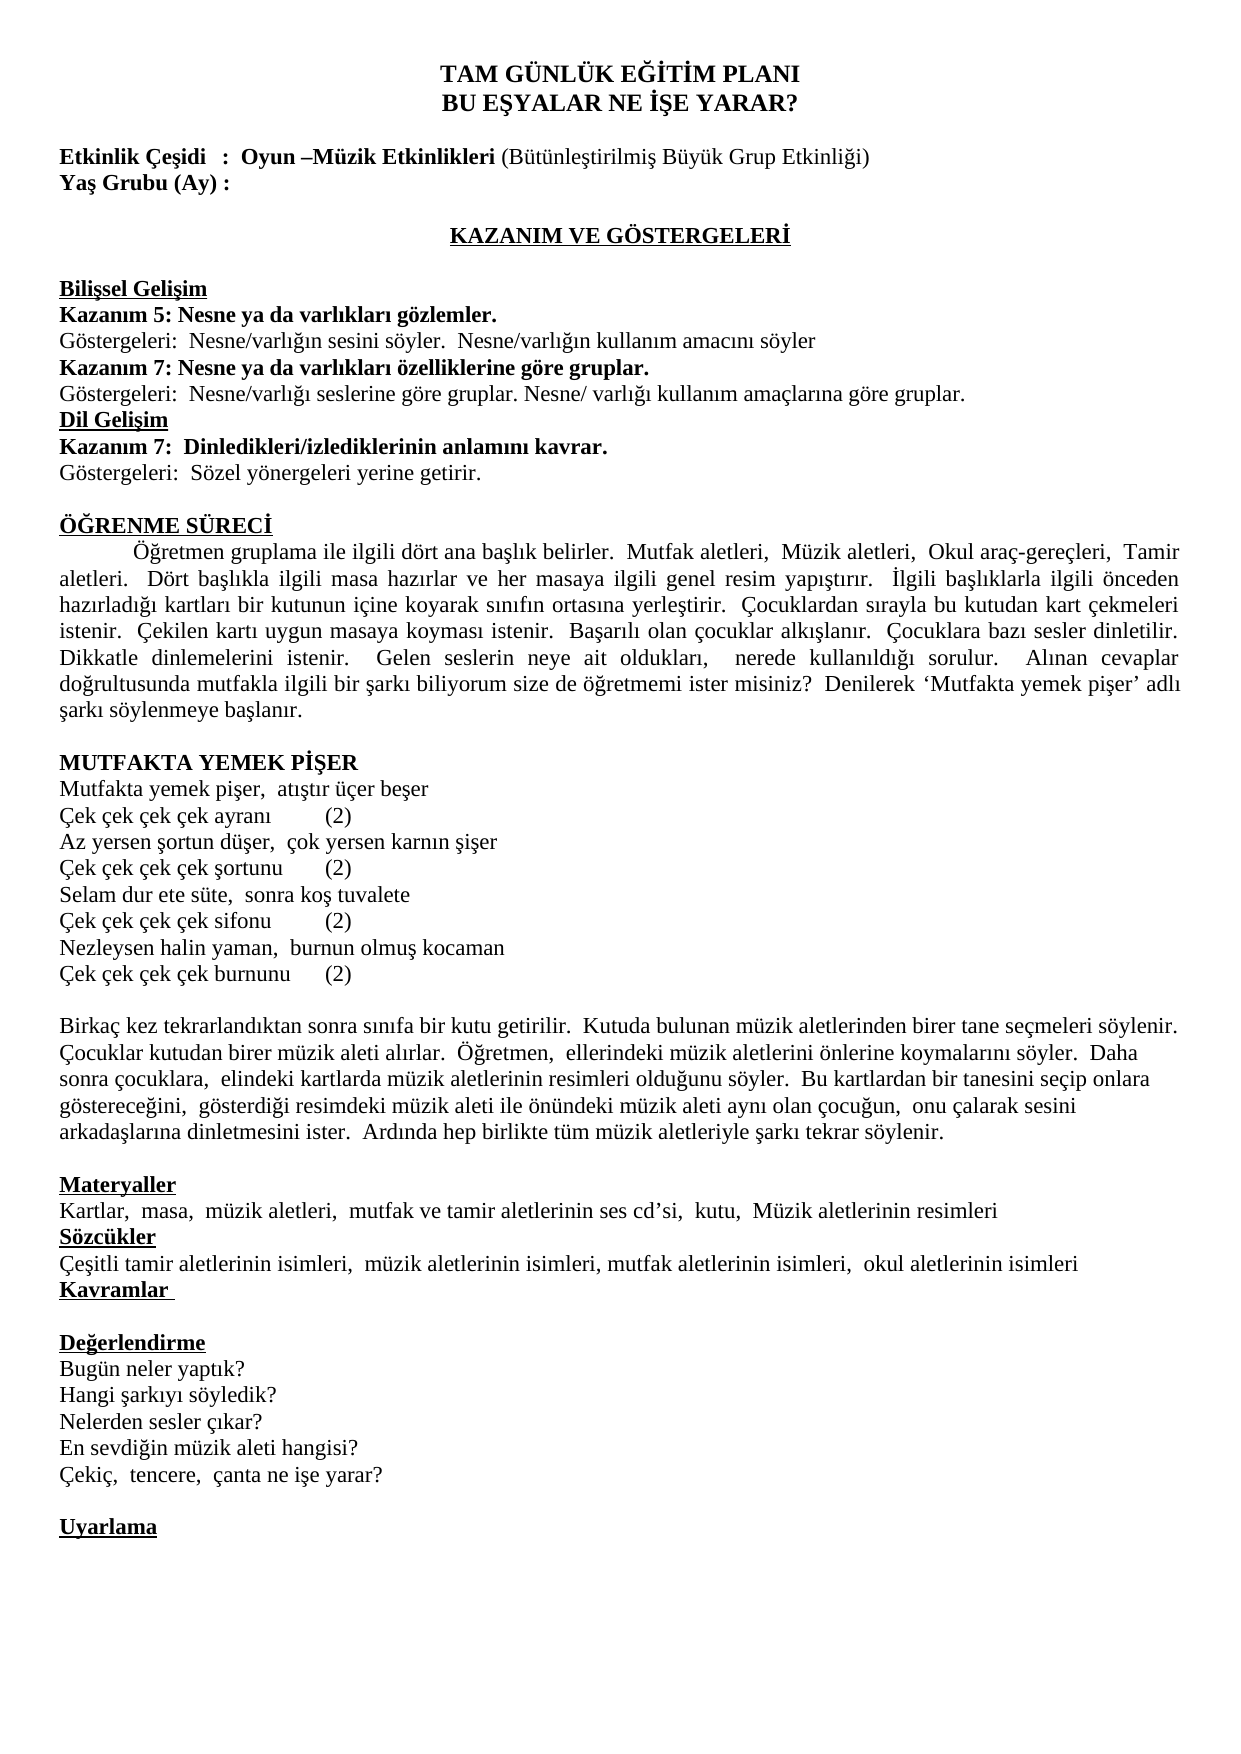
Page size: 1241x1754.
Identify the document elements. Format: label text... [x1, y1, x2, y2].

text Öğretmen gruplama ile ilgili dört ana başlık belirler. Mutfak aletleri, Müzik aletleri, Okul araç-gereçleri, Tamir aletleri. Dört başlıkla ilgili masa hazırlar ve her masaya ilgili genel resim yapıştırır. İlgili başlıklarla ilgili önceden hazırladığı kartları bir kutunun içine koyarak sınıfın ortasına yerleştirir. Çocuklardan sırayla bu kutudan kart çekmeleri istenir. Çekilen kartı uygun masaya koyması istenir. Başarılı olan çocuklar alkışlanır. Çocuklara bazı sesler dinletilir. Dikkatle dinlemelerini istenir. Gelen seslerin neye ait oldukları, nerede kullanıldığı sorulur. Alınan cevaplar doğrultusunda mutfakla ilgili bir şarkı biliyorum size de öğretmemi ister misiniz? Denilerek ‘Mutfakta yemek pişer’ adlı şarkı söylenmeye başlanır. [59, 538, 1181, 723]
text Etkinlik Çeşidi : Oyun –Müzik Etkinlikleri (Bütünleştirilmiş Büyük Grup Etkinliği) [59, 143, 1181, 169]
text Bilişsel Gelişim [59, 275, 1181, 301]
text BU EŞYALAR NE İŞE YARAR? [59, 88, 1181, 117]
text Bugün neler yaptık? [59, 1355, 1181, 1382]
text Mutfakta yemek pişer, atıştır üçer beşer [59, 775, 1181, 802]
text Çek çek çek çek sifonu (2) [59, 907, 1181, 933]
text TAM GÜNLÜK EĞİTİM PLANI [59, 59, 1181, 88]
text Göstergeleri: Sözel yönergeleri yerine getirir. [59, 459, 1181, 486]
text Kartlar, masa, müzik aletleri, mutfak ve tamir aletlerinin ses cd’si, kutu, Müzik aletlerinin resimleri [59, 1197, 1181, 1223]
text Birkaç kez tekrarlandıktan sonra sınıfa bir kutu getirilir. Kutuda bulunan müzik aletlerinden birer tane seçmeleri söylenir. Çocuklar kutudan birer müzik aleti alırlar. Öğretmen, ellerindeki müzik aletlerini önlerine koymalarını söyler. Daha sonra çocuklara, elindeki kartlarda müzik aletlerinin resimleri olduğunu söyler. Bu kartlardan bir tanesini seçip onlara göstereceğini, gösterdiği resimdeki müzik aleti ile önündeki müzik aleti aynı olan çocuğun, onu çalarak sesini arkadaşlarına dinletmesini ister. Ardında hep birlikte tüm müzik aletleriyle şarkı tekrar söylenir. [59, 1013, 1181, 1144]
text Çek çek çek çek ayranı (2) [59, 802, 1181, 828]
text Az yersen şortun düşer, çok yersen karnın şişer [59, 828, 1181, 854]
text Sözcükler [59, 1223, 1181, 1250]
text Göstergeleri: Nesne/varlığın sesini söyler. Nesne/varlığın kullanım amacını söyler [59, 327, 1181, 354]
text Değerlendirme [59, 1329, 1181, 1355]
text Kavramlar [59, 1276, 1181, 1302]
text Göstergeleri: Nesne/varlığı seslerine göre gruplar. Nesne/ varlığı kullanım amaçlarına göre gruplar. [59, 380, 1181, 406]
text MUTFAKTA YEMEK PİŞER [59, 749, 1181, 775]
text Selam dur ete süte, sonra koş tuvalete [59, 881, 1181, 907]
text Hangi şarkıyı söyledik? [59, 1382, 1181, 1408]
text Kazanım 5: Nesne ya da varlıkları gözlemler. [59, 301, 1181, 327]
text Kazanım 7: Nesne ya da varlıkları özelliklerine göre gruplar. [59, 354, 1181, 380]
text Materyaller [59, 1171, 1181, 1197]
text Kazanım 7: Dinledikleri/izlediklerinin anlamını kavrar. [59, 433, 1181, 459]
text Nelerden sesler çıkar? [59, 1408, 1181, 1434]
text Yaş Grubu (Ay) : [59, 169, 1181, 196]
text KAZANIM VE GÖSTERGELERİ [59, 222, 1181, 248]
text ÖĞRENME SÜRECİ [59, 512, 1181, 538]
text Çek çek çek çek burnunu (2) [59, 960, 1181, 986]
text Dil Gelişim [59, 406, 1181, 433]
text Nezleysen halin yaman, burnun olmuş kocaman [59, 933, 1181, 960]
text Çeşitli tamir aletlerinin isimleri, müzik aletlerinin isimleri, mutfak aletlerinin isimleri, okul aletlerinin isimleri [59, 1250, 1181, 1276]
text Çekiç, tencere, çanta ne işe yarar? Uyarlama [59, 1461, 1181, 1540]
text En sevdiğin müzik aleti hangisi? [59, 1434, 1181, 1461]
text Çek çek çek çek şortunu (2) [59, 854, 1181, 881]
